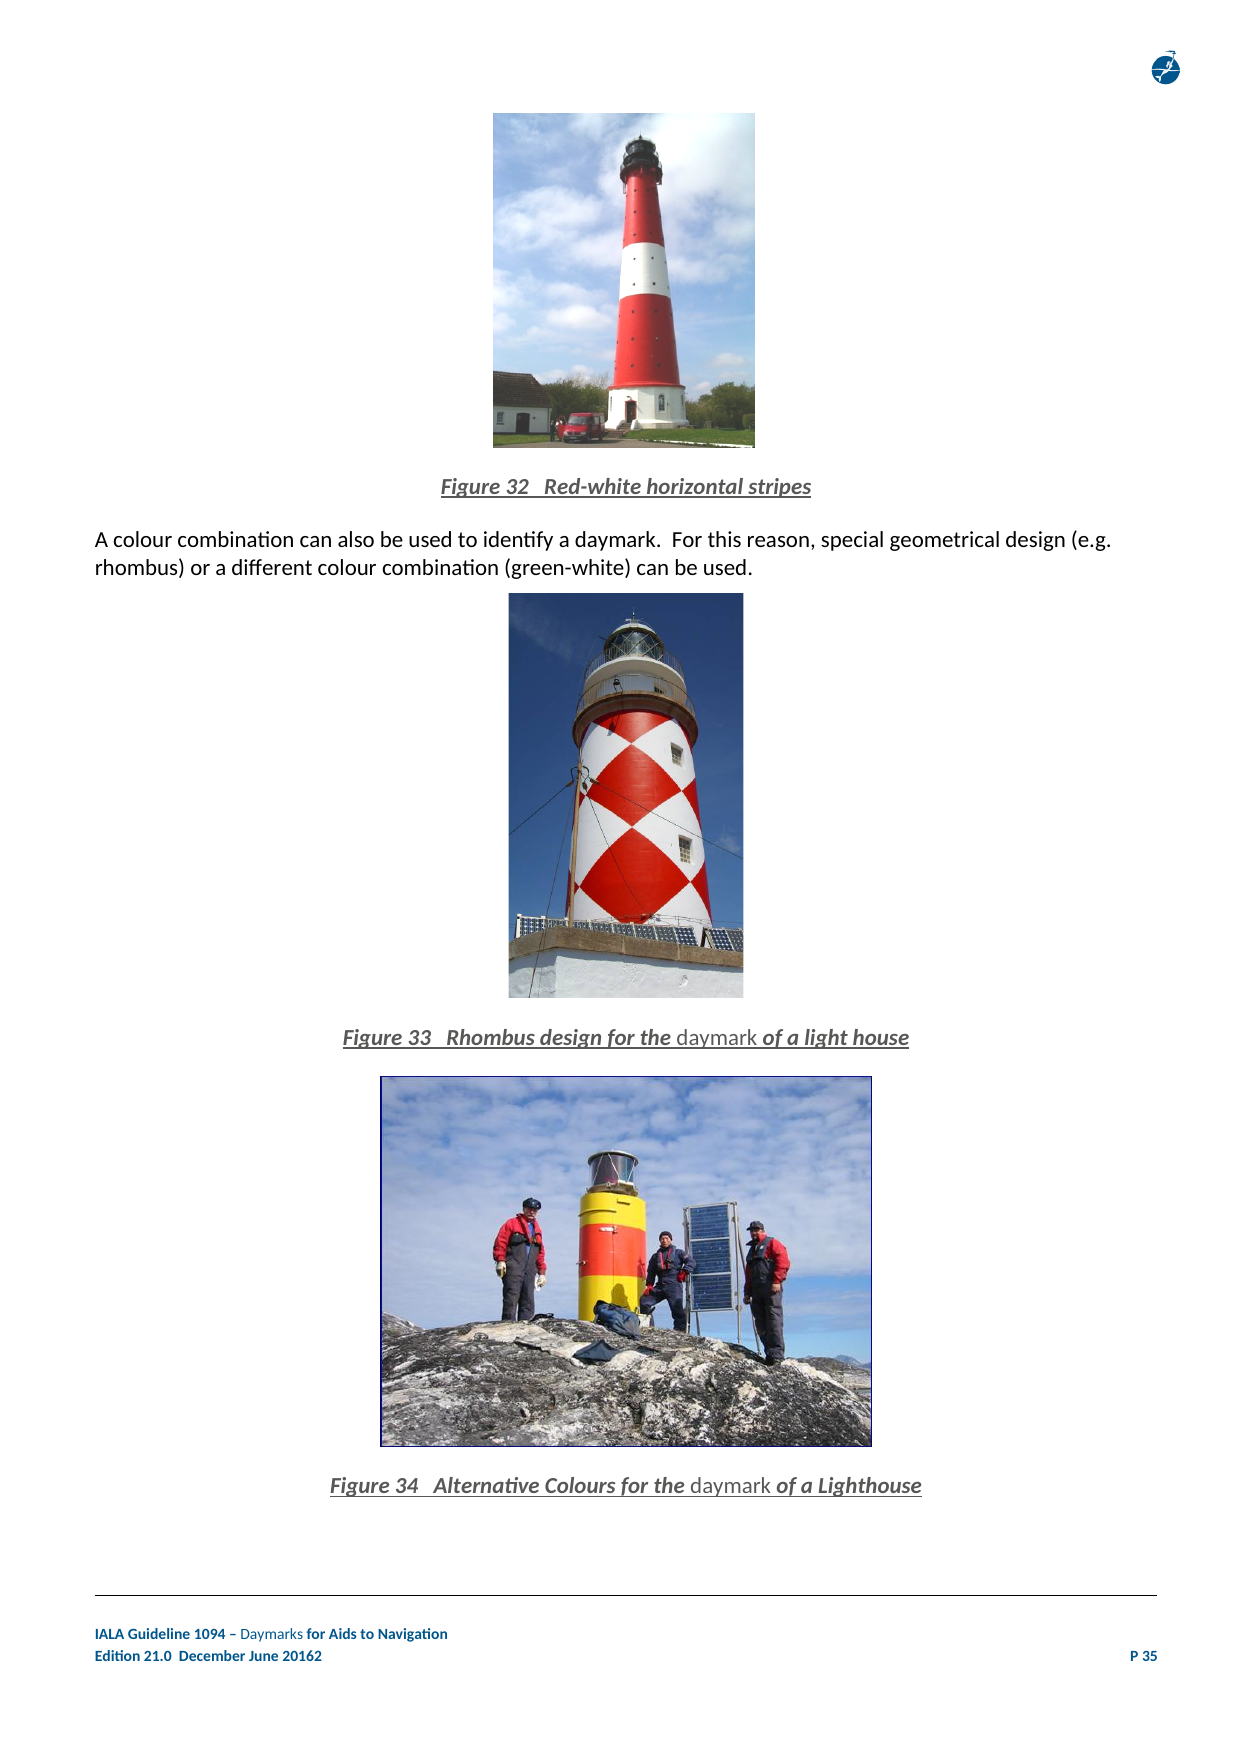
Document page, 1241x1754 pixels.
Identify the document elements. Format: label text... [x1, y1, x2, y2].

picture [380, 1076, 872, 1447]
text A colour combination can also be used to identify a daymark. For this reason, special geometrical design (e.g. rhombus) or a different colour combination (green-white) can be used. [94, 525, 1157, 581]
text Rhombus design for the daymark of a light house [94, 1023, 1157, 1051]
picture [508, 593, 744, 998]
text Red-white horizontal stripes [94, 472, 1157, 500]
text Alternative Colours for the daymark of a Lighthouse [94, 1471, 1157, 1499]
picture [1120, 0, 1239, 119]
